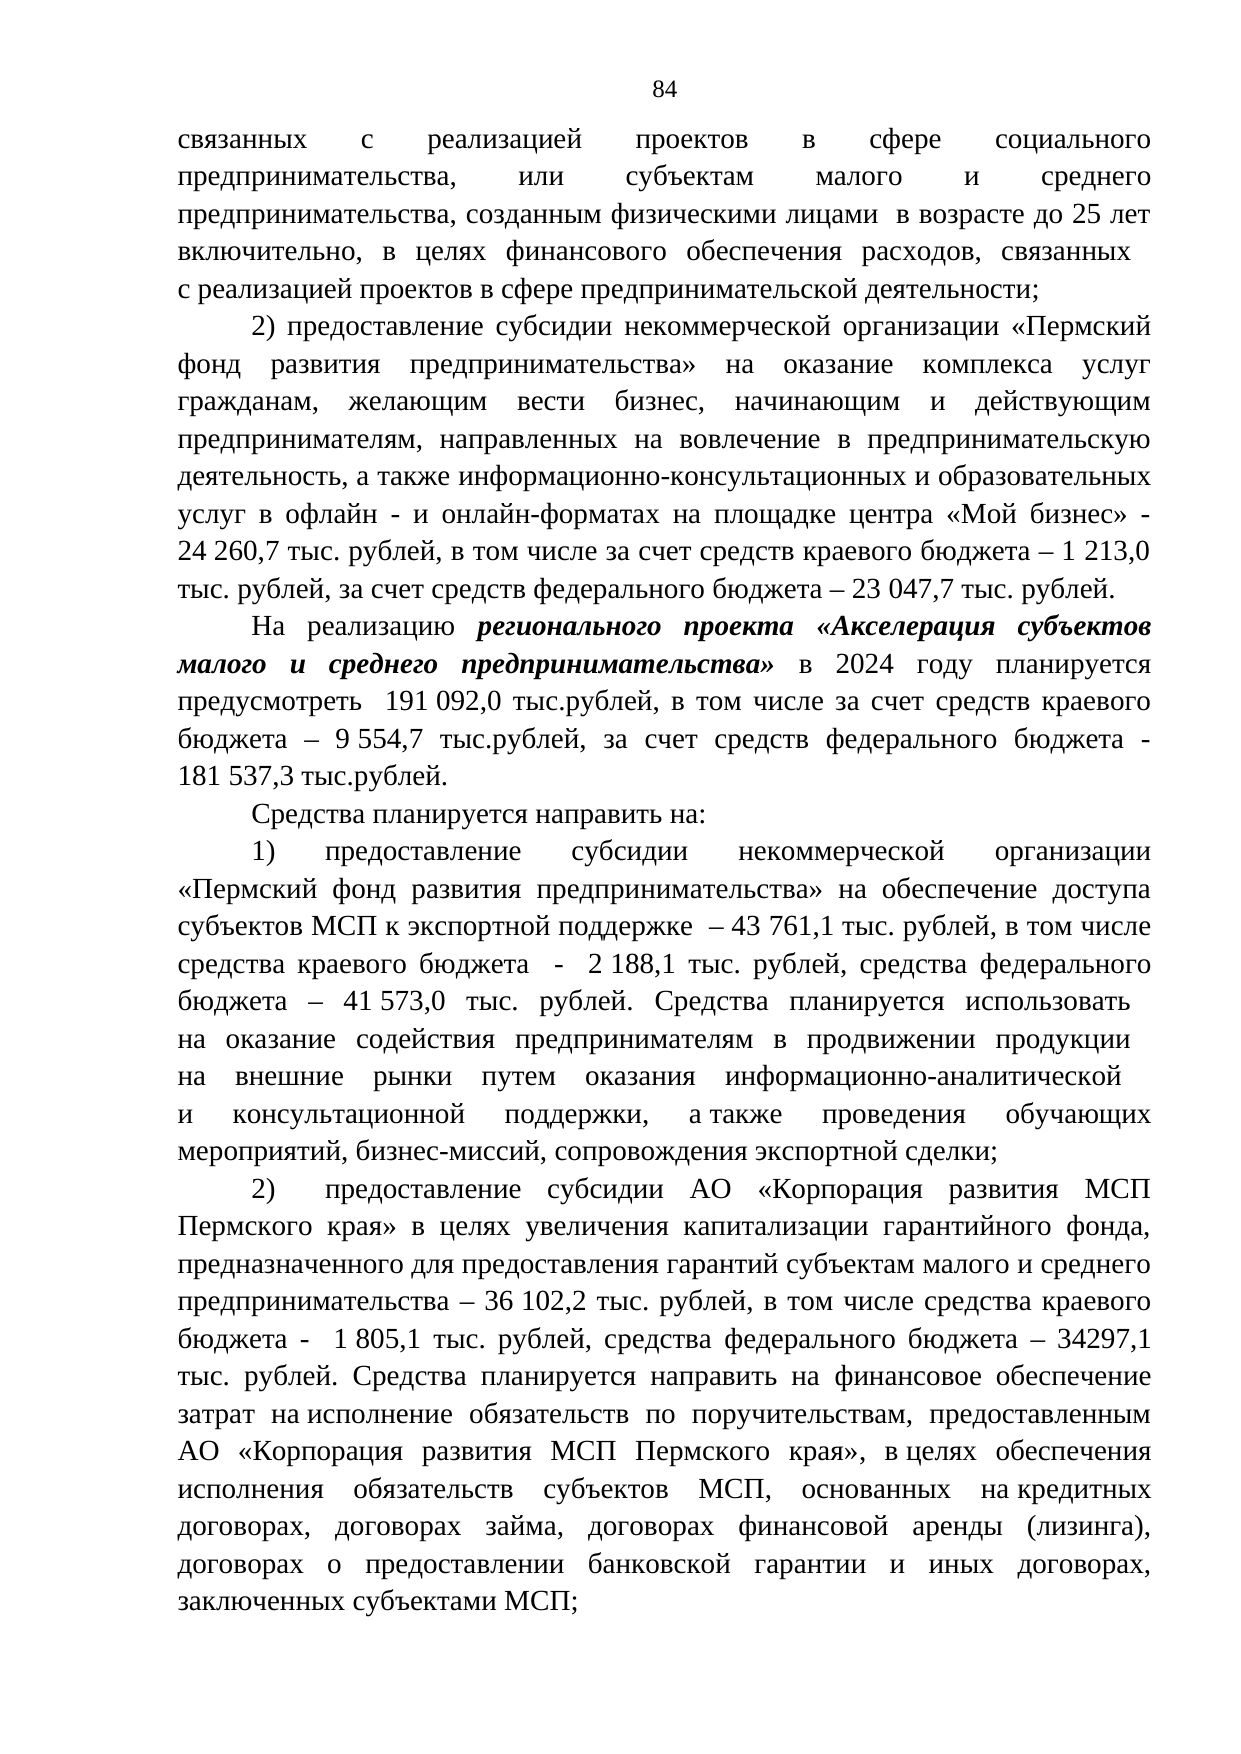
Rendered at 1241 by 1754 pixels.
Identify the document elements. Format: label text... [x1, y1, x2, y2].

list предоставление субсидии некоммерческой организации «Пермский фонд развития предпринимательства» на обеспечение доступа субъектов МСП к экспортной поддержке – 43 761,1 тыс. рублей, в том числе средства краевого бюджета - 2 188,1 тыс. рублей, средства федерального бюджета – 41 573,0 тыс. рублей. Средства планируется использовать на оказание содействия предпринимателям в продвижении продукции на внешние рынки путем оказания информационно-аналитической и консультационной поддержки, а также проведения обучающих мероприятий, бизнес-миссий, сопровождения экспортной сделки; [177, 831, 1152, 1168]
text 2) предоставление субсидии некоммерческой организации «Пермский фонд развития предпринимательства» на оказание комплекса услуг гражданам, желающим вести бизнес, начинающим и действующим предпринимателям, направленных на вовлечение в предпринимательскую деятельность, а также информационно-консультационных и образовательных услуг в офлайн - и онлайн-форматах на площадке центра «Мой бизнес» - 24 260,7 тыс. рублей, в том числе за счет средств краевого бюджета – 1 213,0 тыс. рублей, за счет средств федерального бюджета – 23 047,7 тыс. рублей. [177, 306, 1152, 606]
text На реализацию регионального проекта «Акселерация субъектов малого и среднего предпринимательства» в 2024 году планируется предусмотреть 191 092,0 тыс.рублей, в том числе за счет средств краевого бюджета – 9 554,7 тыс.рублей, за счет средств федерального бюджета -181 537,3 тыс.рублей. [177, 606, 1152, 793]
list предоставление субсидии АО «Корпорация развития МСП Пермского края» в целях увеличения капитализации гарантийного фонда, предназначенного для предоставления гарантий субъектам малого и среднего предпринимательства – 36 102,2 тыс. рублей, в том числе средства краевого бюджета - 1 805,1 тыс. рублей, средства федерального бюджета – 34297,1 тыс. рублей. Средства планируется направить на финансовое обеспечение затрат на исполнение обязательств по поручительствам, предоставленным АО «Корпорация развития МСП Пермского края», в целях обеспечения исполнения обязательств субъектов МСП, основанных на кредитных договорах, договорах займа, договорах финансовой аренды (лизинга), договорах о предоставлении банковской гарантии и иных договорах, заключенных субъектами МСП; [177, 1168, 1152, 1618]
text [177, 118, 1152, 306]
text Средства планируется направить на: [177, 793, 1152, 831]
